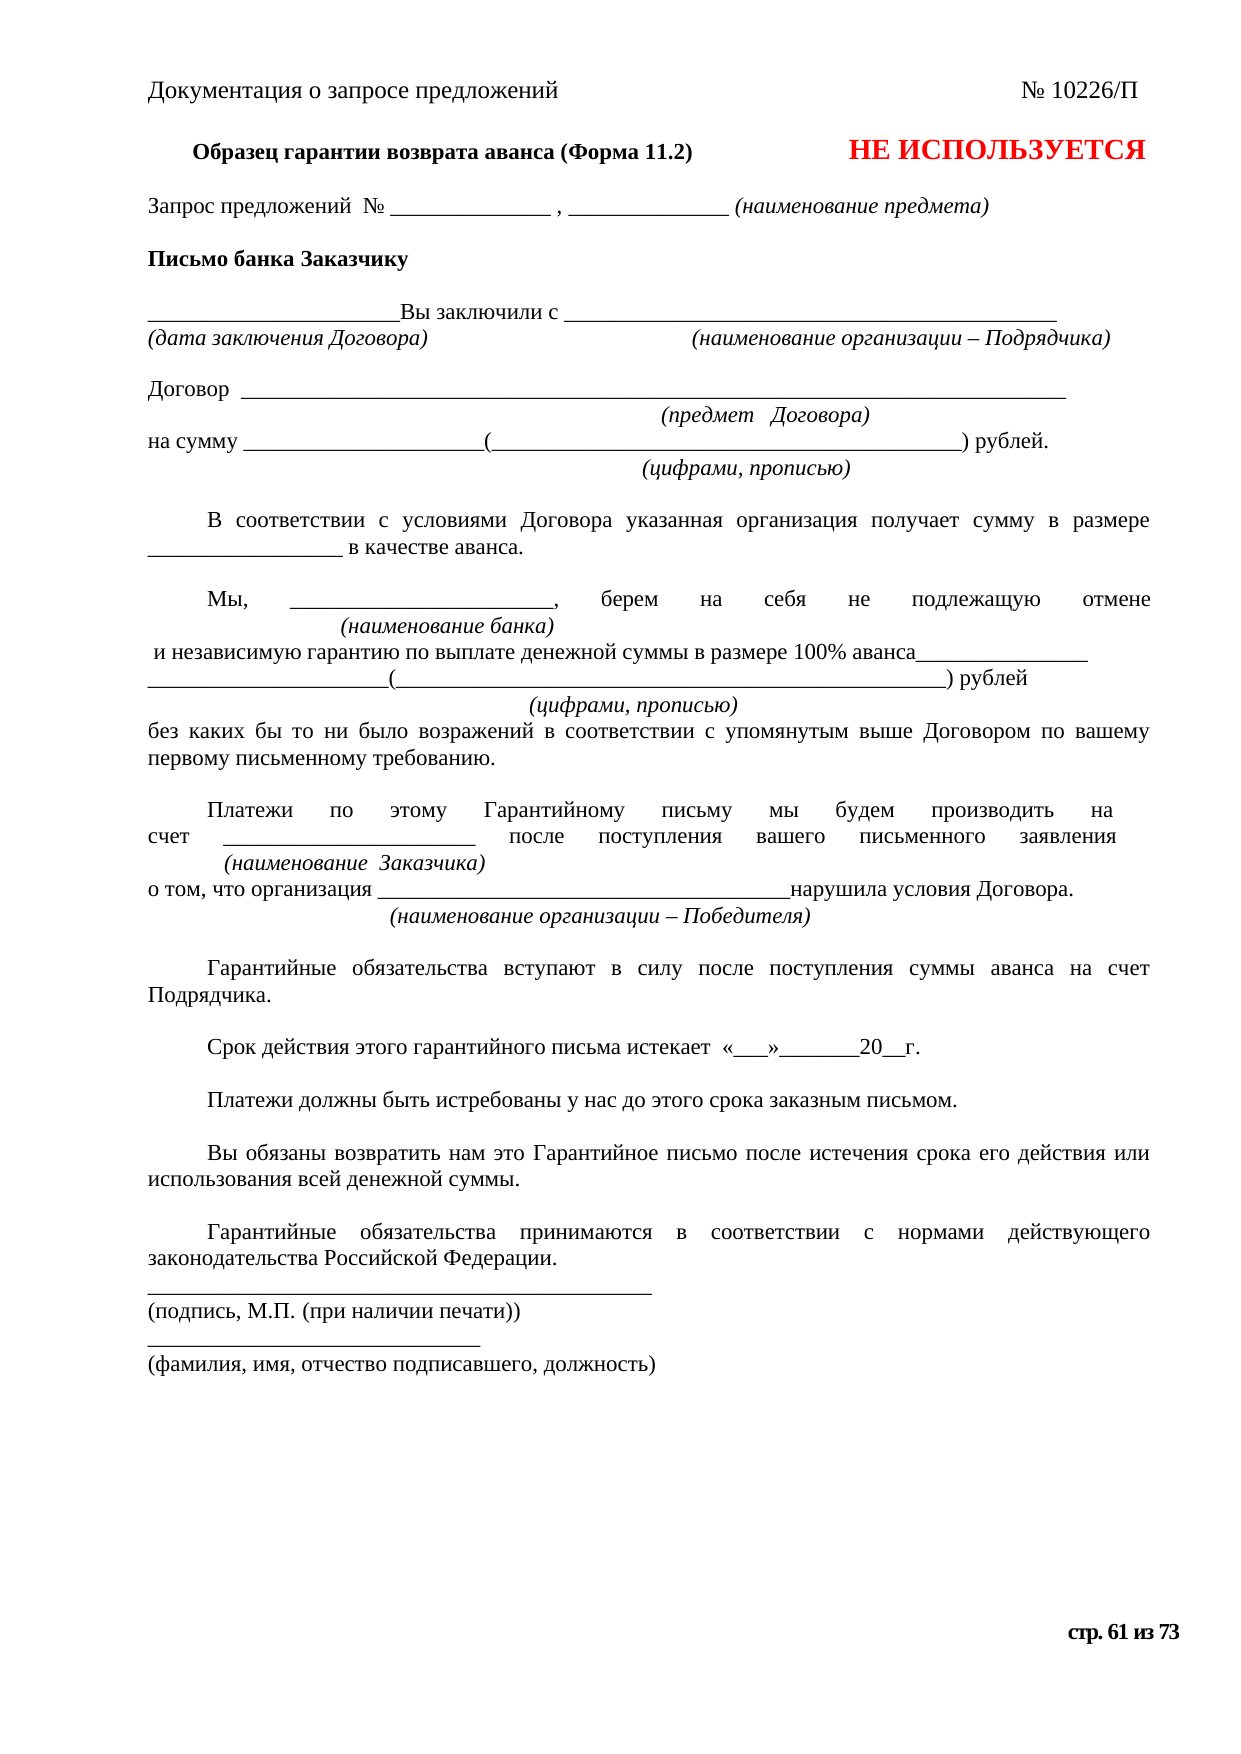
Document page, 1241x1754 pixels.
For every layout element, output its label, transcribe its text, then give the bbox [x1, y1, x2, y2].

text Платежи должны быть истребованы у нас до этого срока заказным письмом. [148, 1086, 1152, 1112]
text Вы обязаны возвратить нам это Гарантийное письмо после истечения срока его действия или использования всей денежной суммы. [148, 1139, 1152, 1192]
text Платежи по этому Гарантийному письму мы будем производить на счет ______________________ после поступления вашего письменного заявления (наименование Заказчика) [148, 796, 1152, 875]
text (дата заключения Договора) (наименование организации – Подрядчика) [148, 324, 1152, 351]
text (предмет Договора) [148, 401, 1152, 427]
text _____________________________ [148, 1323, 1152, 1350]
list Образец гарантии возврата аванса (Форма 11.2) НЕ ИСПОЛЬЗУЕТСЯ [192, 132, 1152, 166]
text В соответствии с условиями Договора указанная организация получает сумму в размере _________________ в качестве аванса. [148, 506, 1152, 559]
text Договор ________________________________________________________________________ [148, 374, 1152, 401]
text (фамилия, имя, отчество подписавшего, должность) [148, 1350, 1152, 1376]
text без каких бы то ни было возражений в соответствии с упомянутым выше Договором по вашему первому письменному требованию. [148, 717, 1152, 770]
text Письмо банка Заказчику [148, 245, 1152, 271]
text _____________________(________________________________________________) рублей [148, 664, 1152, 691]
text Запрос предложений № ______________ , ______________ (наименование предмета) [148, 192, 1152, 219]
text Гарантийные обязательства принимаются в соответствии с нормами действующего законодательства Российской Федерации. [148, 1218, 1152, 1271]
text (цифрами, прописью) [148, 691, 1152, 717]
text и независимую гарантию по выплате денежной суммы в размере 100% аванса_______________ [148, 638, 1152, 664]
text (цифрами, прописью) [148, 454, 1152, 480]
text на сумму _____________________(_________________________________________) рублей. [148, 427, 1152, 454]
text ____________________________________________ [148, 1271, 1152, 1297]
text Гарантийные обязательства вступают в силу после поступления суммы аванса на счет Подрядчика. [148, 954, 1152, 1007]
text Мы, _______________________, берем на себя не подлежащую отмене (наименование банка) [148, 585, 1152, 638]
text (наименование организации – Победителя) [148, 902, 1152, 928]
text ______________________Вы заключили с ___________________________________________ [148, 298, 1152, 324]
text Срок действия этого гарантийного письма истекает «___»_______20__г. [148, 1033, 1152, 1060]
text о том, что организация ____________________________________нарушила условия Договора. [148, 875, 1152, 902]
text (подпись, М.П. (при наличии печати)) [148, 1297, 1152, 1323]
